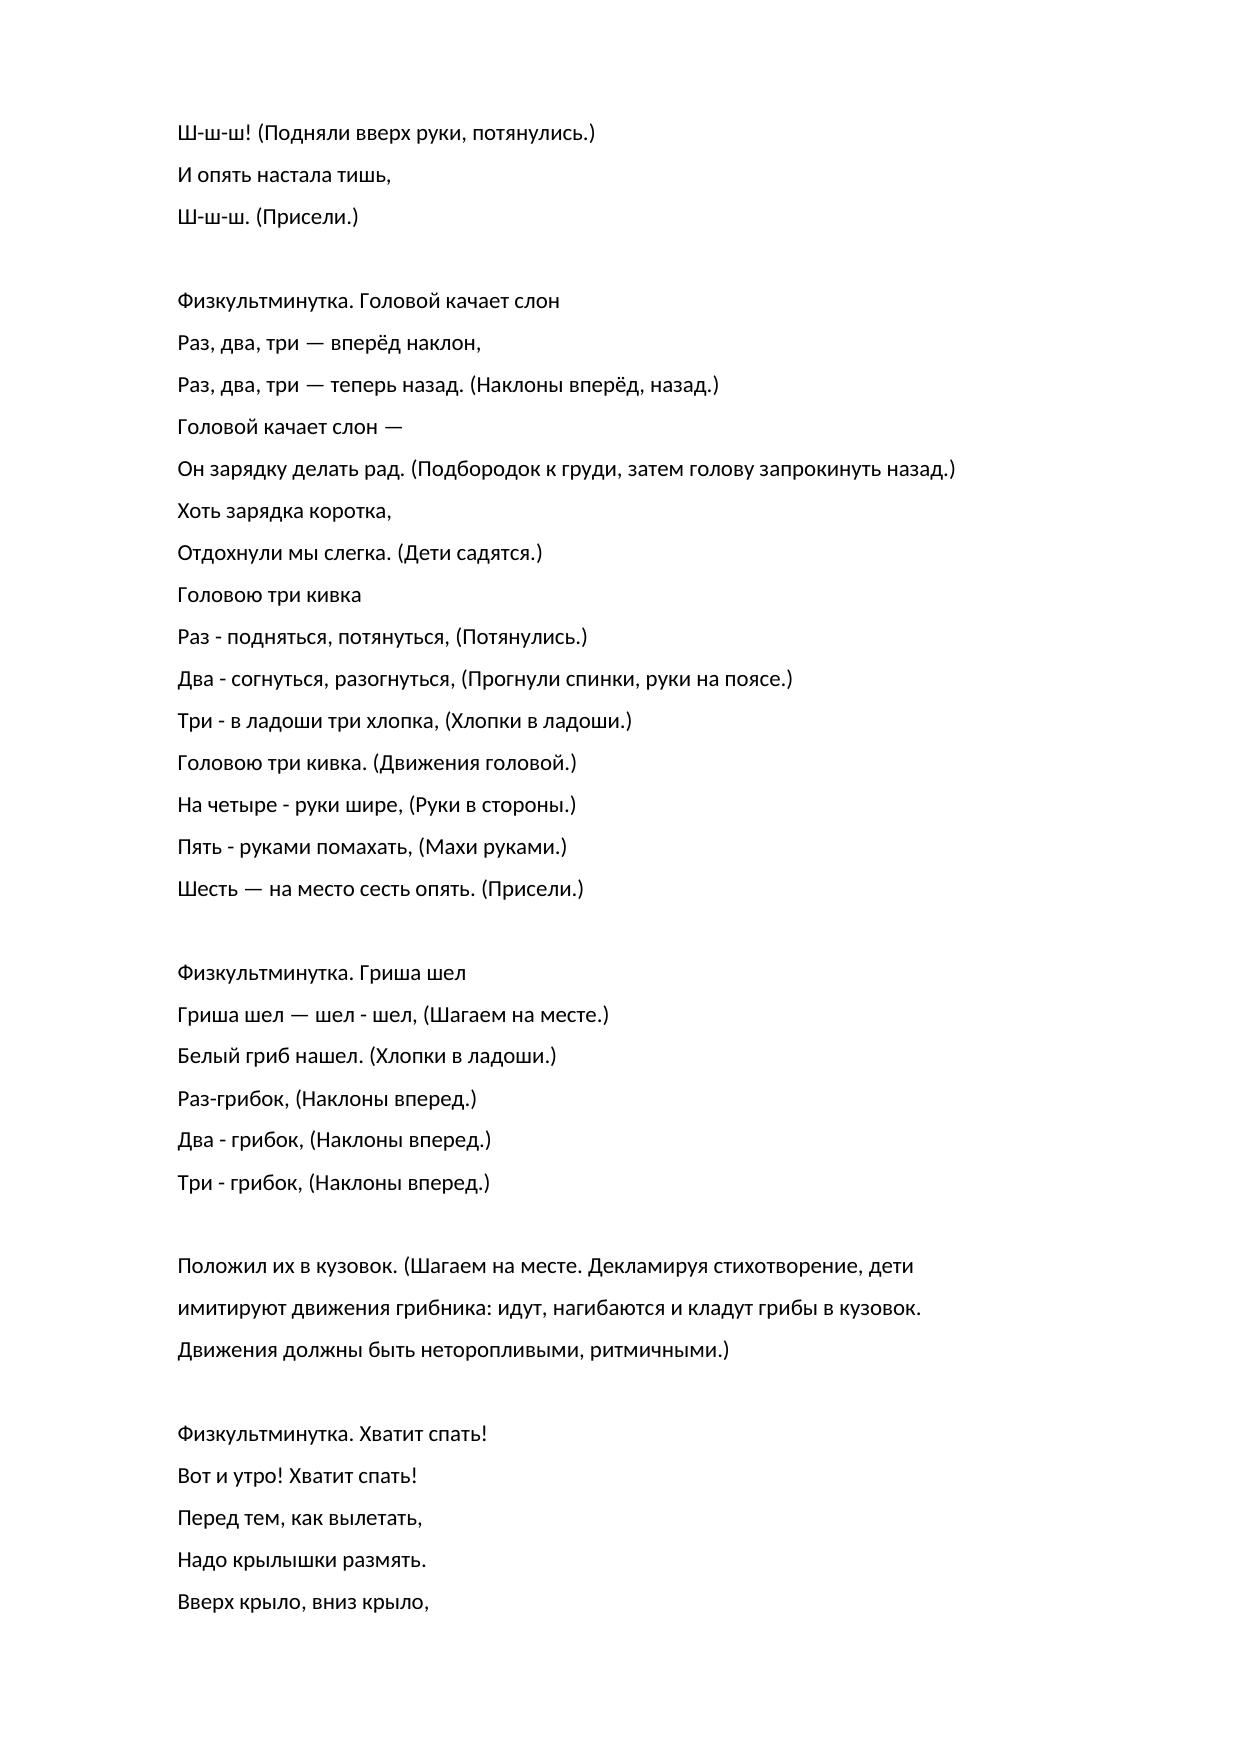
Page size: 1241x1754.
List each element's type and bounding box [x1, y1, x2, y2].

text [177, 118, 1152, 1615]
